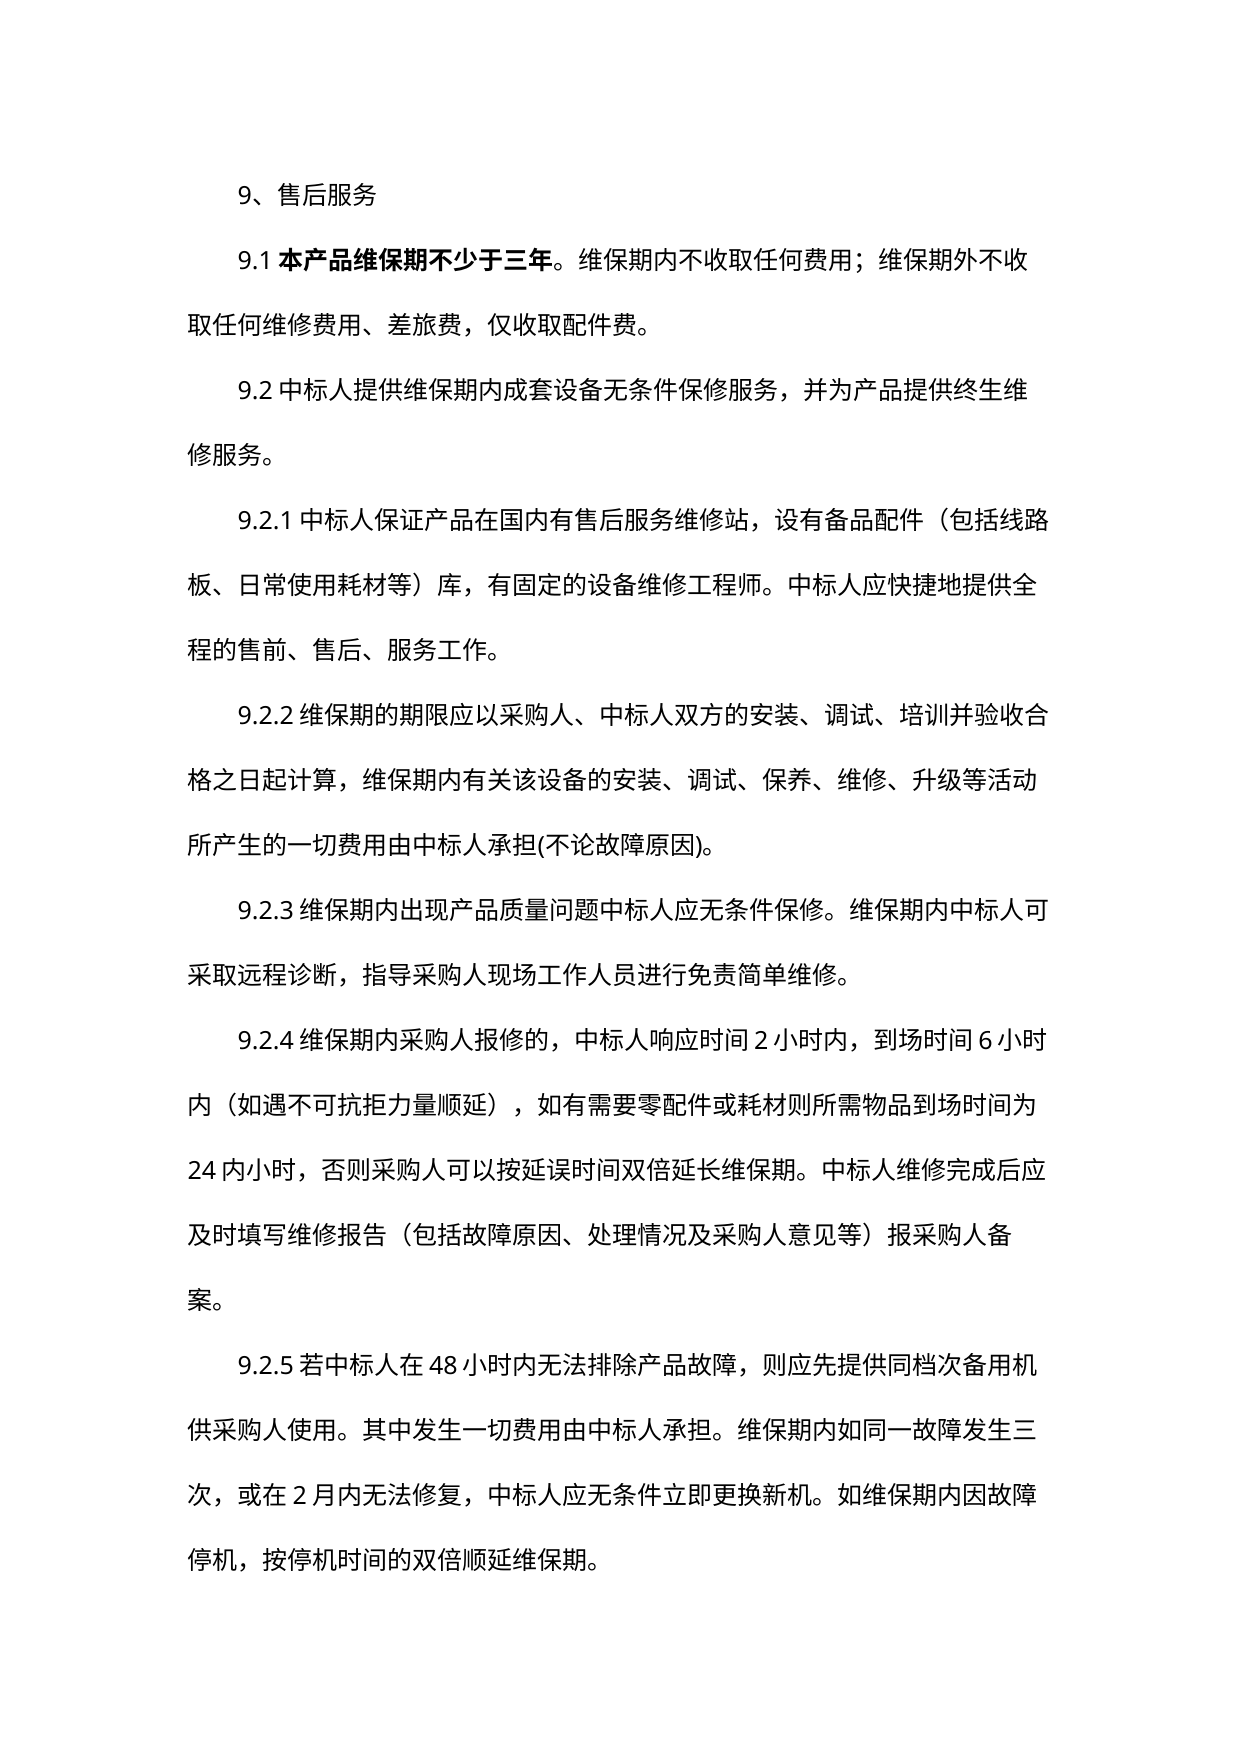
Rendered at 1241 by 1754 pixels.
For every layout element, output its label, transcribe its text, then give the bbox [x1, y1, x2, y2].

text 9.2.5若中标人在48小时内无法排除产品故障，则应先提供同档次备用机供采购人使用。其中发生一切费用由中标人承担。维保期内如同一故障发生三次，或在2月内无法修复，中标人应无条件立即更换新机。如维保期内因故障停机，按停机时间的双倍顺延维保期。 [187, 1332, 1053, 1592]
text 9.1本产品维保期不少于三年。维保期内不收取任何费用；维保期外不收取任何维修费用、差旅费，仅收取配件费。 [187, 227, 1053, 357]
text 9.2.2维保期的期限应以采购人、中标人双方的安装、调试、培训并验收合格之日起计算，维保期内有关该设备的安装、调试、保养、维修、升级等活动所产生的一切费用由中标人承担(不论故障原因)。 [187, 682, 1053, 877]
text 9、售后服务 [187, 162, 1053, 227]
text 9.2.3维保期内出现产品质量问题中标人应无条件保修。维保期内中标人可采取远程诊断，指导采购人现场工作人员进行免责简单维修。 [187, 877, 1053, 1007]
text 9.2中标人提供维保期内成套设备无条件保修服务，并为产品提供终生维修服务。 [187, 357, 1053, 487]
text 9.2.1中标人保证产品在国内有售后服务维修站，设有备品配件（包括线路板、日常使用耗材等）库，有固定的设备维修工程师。中标人应快捷地提供全程的售前、售后、服务工作。 [187, 487, 1053, 682]
text 9.2.4维保期内采购人报修的，中标人响应时间2小时内，到场时间6小时内（如遇不可抗拒力量顺延），如有需要零配件或耗材则所需物品到场时间为24内小时，否则采购人可以按延误时间双倍延长维保期。中标人维修完成后应及时填写维修报告（包括故障原因、处理情况及采购人意见等）报采购人备案。 [187, 1007, 1053, 1332]
